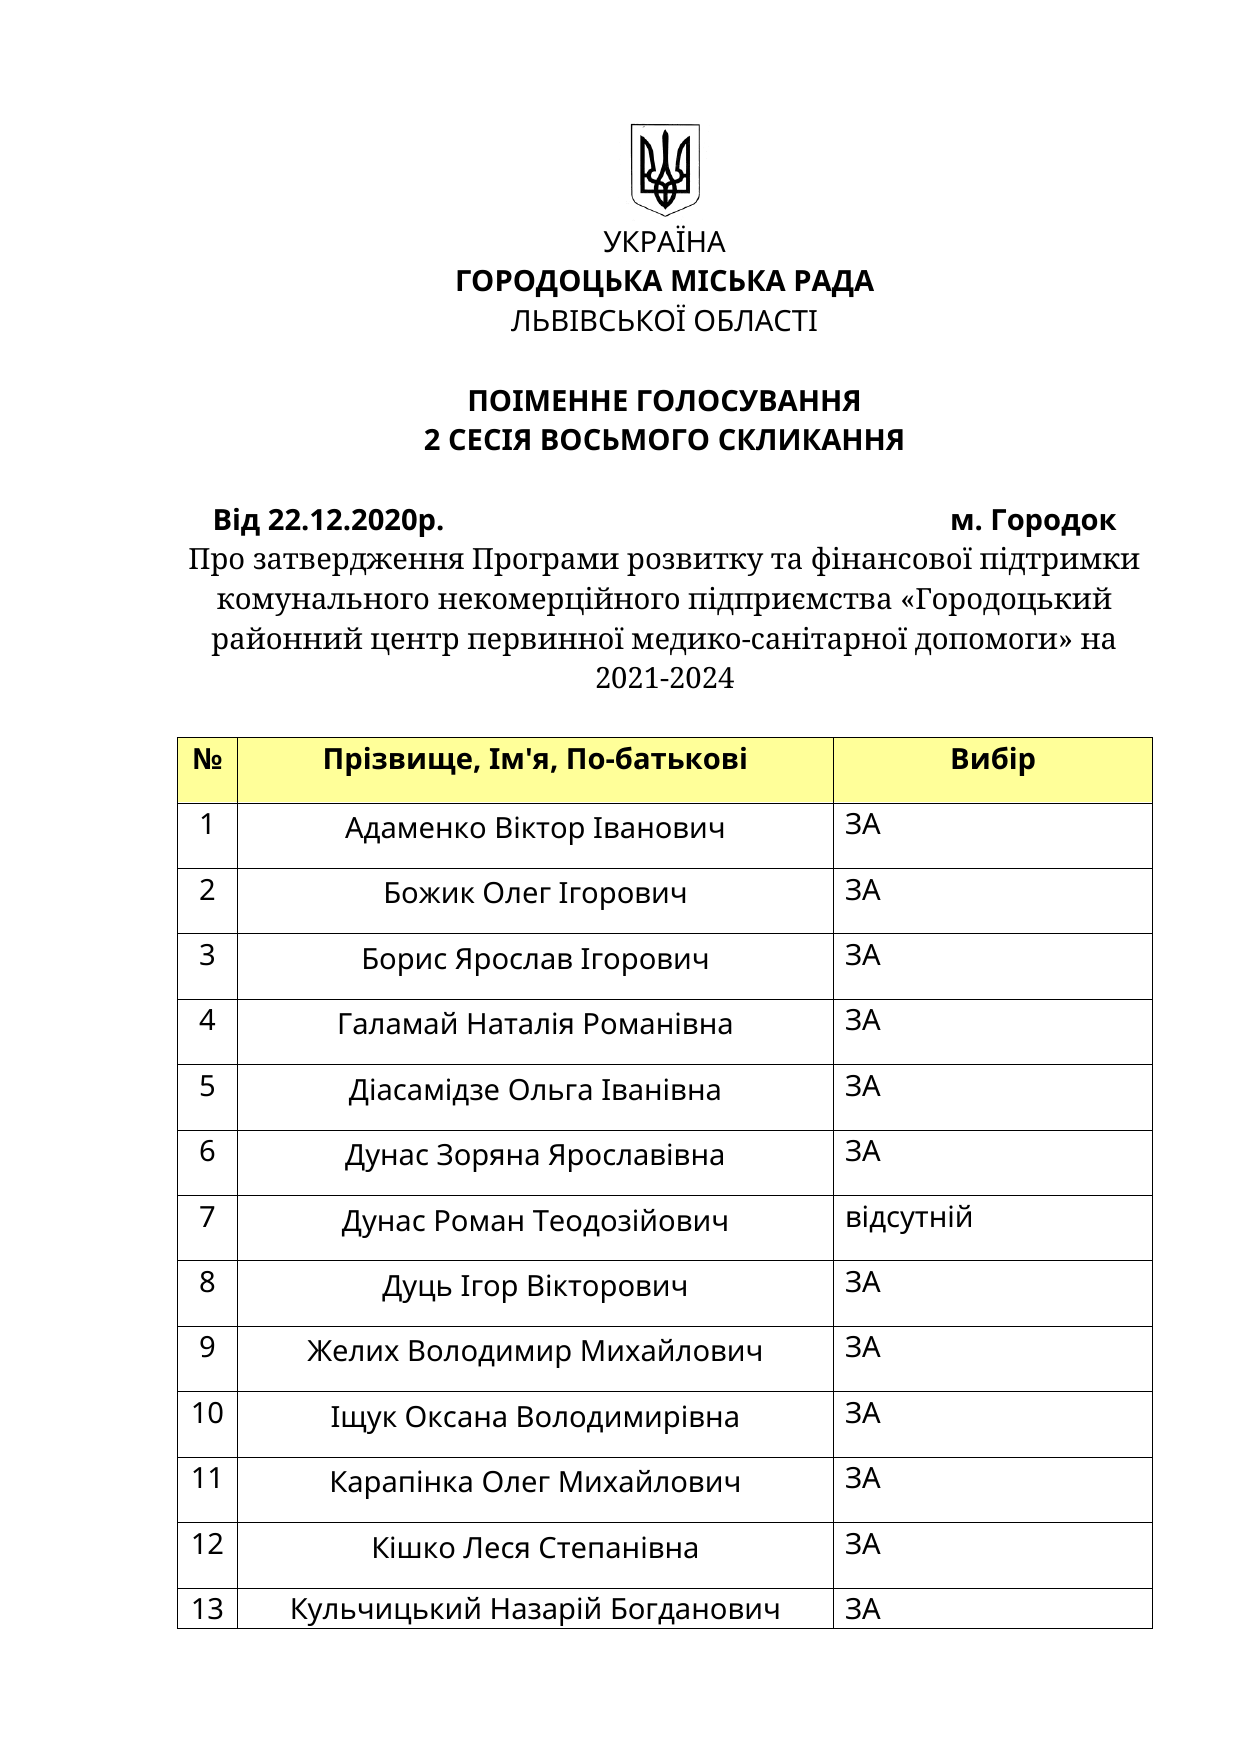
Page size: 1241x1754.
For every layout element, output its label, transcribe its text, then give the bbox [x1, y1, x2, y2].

table_cell 8 [178, 1261, 237, 1326]
table_cell 3 [178, 934, 237, 999]
table_cell ЗА [834, 1589, 1152, 1628]
table_cell 7 [178, 1196, 237, 1260]
table_cell 10 [178, 1392, 237, 1457]
text ПОІМЕННЕ ГОЛОСУВАННЯ [177, 380, 1152, 419]
table_cell 5 [178, 1065, 237, 1129]
table_cell ЗА [834, 1131, 1152, 1195]
table_cell Дунас Роман Теодозійович [238, 1196, 833, 1260]
table_cell Желих Володимир Михайлович [238, 1327, 833, 1391]
table_cell 11 [178, 1458, 237, 1522]
table_cell 9 [178, 1327, 237, 1391]
table_cell Дунас Зоряна Ярославівна [238, 1131, 833, 1195]
table_header Прізвище, Ім'я, По-батькові [238, 738, 833, 802]
table_cell ЗА [834, 804, 1152, 868]
table_cell ЗА [834, 1261, 1152, 1326]
text ГОРОДОЦЬКА МІСЬКА РАДА [177, 261, 1152, 300]
table_cell відсутній [834, 1196, 1152, 1260]
table_cell 4 [178, 1000, 237, 1064]
table_cell ЗА [834, 1065, 1152, 1129]
table_cell ЗА [834, 1392, 1152, 1457]
text УКРАЇНА [177, 221, 1152, 261]
table_cell ЗА [834, 934, 1152, 999]
text 2 СЕСІЯ ВОСЬМОГО СКЛИКАННЯ [177, 419, 1152, 459]
table_cell Кішко Леся Степанівна [238, 1523, 833, 1587]
table_cell Борис Ярослав Ігорович [238, 934, 833, 999]
table_cell Діасамідзе Ольга Іванівна [238, 1065, 833, 1129]
table_cell Дуць Ігор Вікторович [238, 1261, 833, 1326]
picture [618, 118, 711, 221]
text Про затвердження Програми розвитку та фінансової підтримки комунального некомерційного підприємства «Городоцький районний центр первинної медико-санітарної допомоги» на 2021-2024 [177, 538, 1152, 697]
table_cell ЗА [834, 1000, 1152, 1064]
text Від 22.12.2020р. м. Городок [177, 499, 1152, 538]
table_header Вибір [834, 738, 1152, 802]
table_cell ЗА [834, 1458, 1152, 1522]
table_cell ЗА [834, 1523, 1152, 1587]
table_cell 13 [178, 1589, 237, 1628]
table_cell Божик Олег Ігорович [238, 869, 833, 933]
table_cell 6 [178, 1131, 237, 1195]
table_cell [238, 1589, 833, 1628]
table_cell ЗА [834, 1327, 1152, 1391]
table_header № [178, 738, 237, 802]
table_cell 1 [178, 804, 237, 868]
table_cell Іщук Оксана Володимирівна [238, 1392, 833, 1457]
table_cell 2 [178, 869, 237, 933]
table_cell Адаменко Віктор Іванович [238, 804, 833, 868]
table_cell Галамай Наталія Романівна [238, 1000, 833, 1064]
table_cell ЗА [834, 869, 1152, 933]
table_cell 12 [178, 1523, 237, 1587]
text ЛЬВІВСЬКОЇ ОБЛАСТІ [177, 300, 1152, 340]
table_cell Карапінка Олег Михайлович [238, 1458, 833, 1522]
